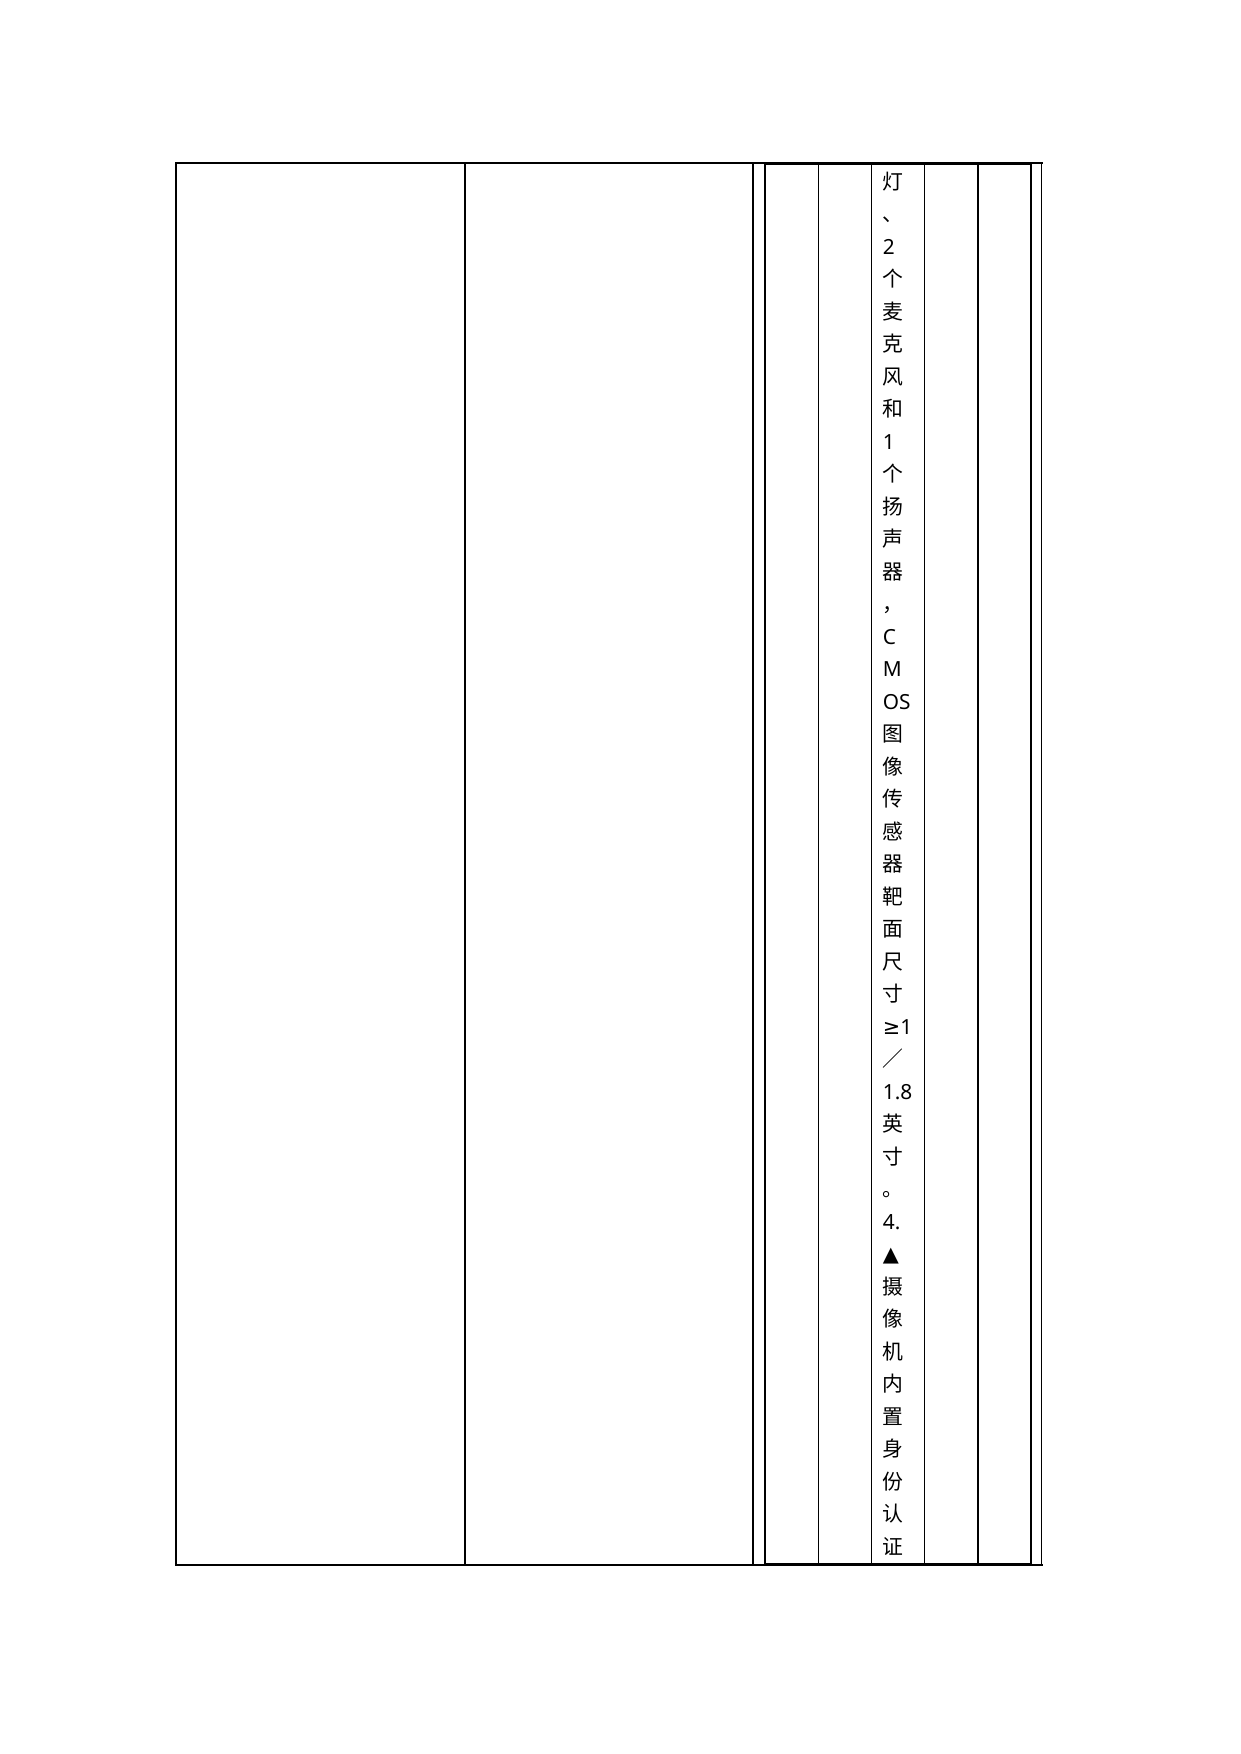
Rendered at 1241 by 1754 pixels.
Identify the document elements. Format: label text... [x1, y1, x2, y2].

table_cell [925, 165, 977, 1563]
table_cell [872, 165, 924, 1563]
table_cell [466, 164, 752, 1564]
table_cell [1032, 164, 1041, 1564]
table_cell [766, 165, 818, 1563]
table_cell 1 [177, 164, 464, 1564]
table_cell [754, 164, 764, 1564]
table_cell [979, 165, 1030, 1563]
table_cell [819, 165, 871, 1563]
